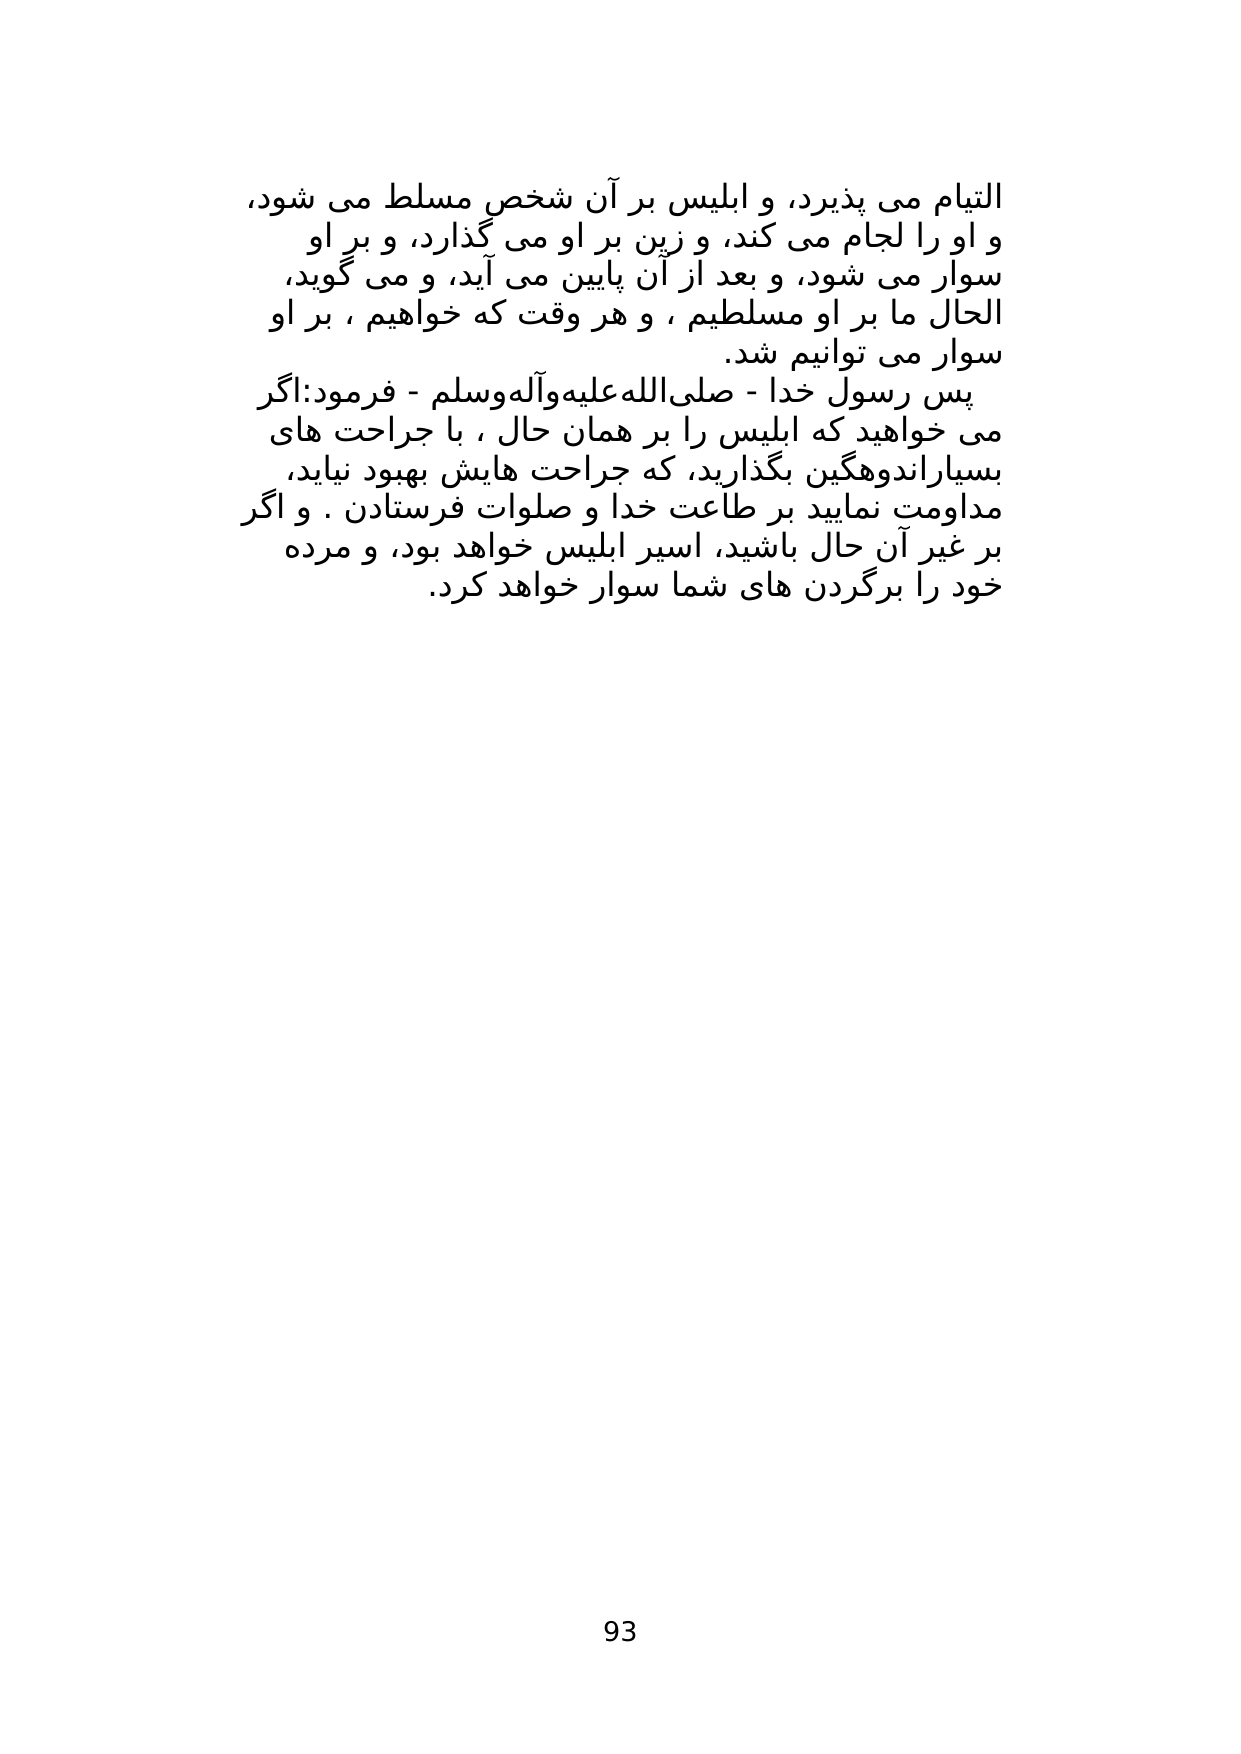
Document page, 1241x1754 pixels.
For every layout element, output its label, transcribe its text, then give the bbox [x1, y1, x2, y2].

text پس رسول خدا - صلى‌الله‌عليه‌وآله‌وسلم - فرمود:اگر مى خواهيد كه ابليس را بر همان حال ، با جراحت هاى بسياراندوهگين بگذاريد، كه جراحت هايش بهبود نيايد، مداومت نماييد بر طاعت خدا و صلوات فرستادن . و اگر بر غير آن حال باشيد، اسير ابليس خواهد بود، و مرده خود را برگردن هاى شما سوار خواهد كرد. [236, 371, 1004, 604]
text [236, 177, 1004, 371]
